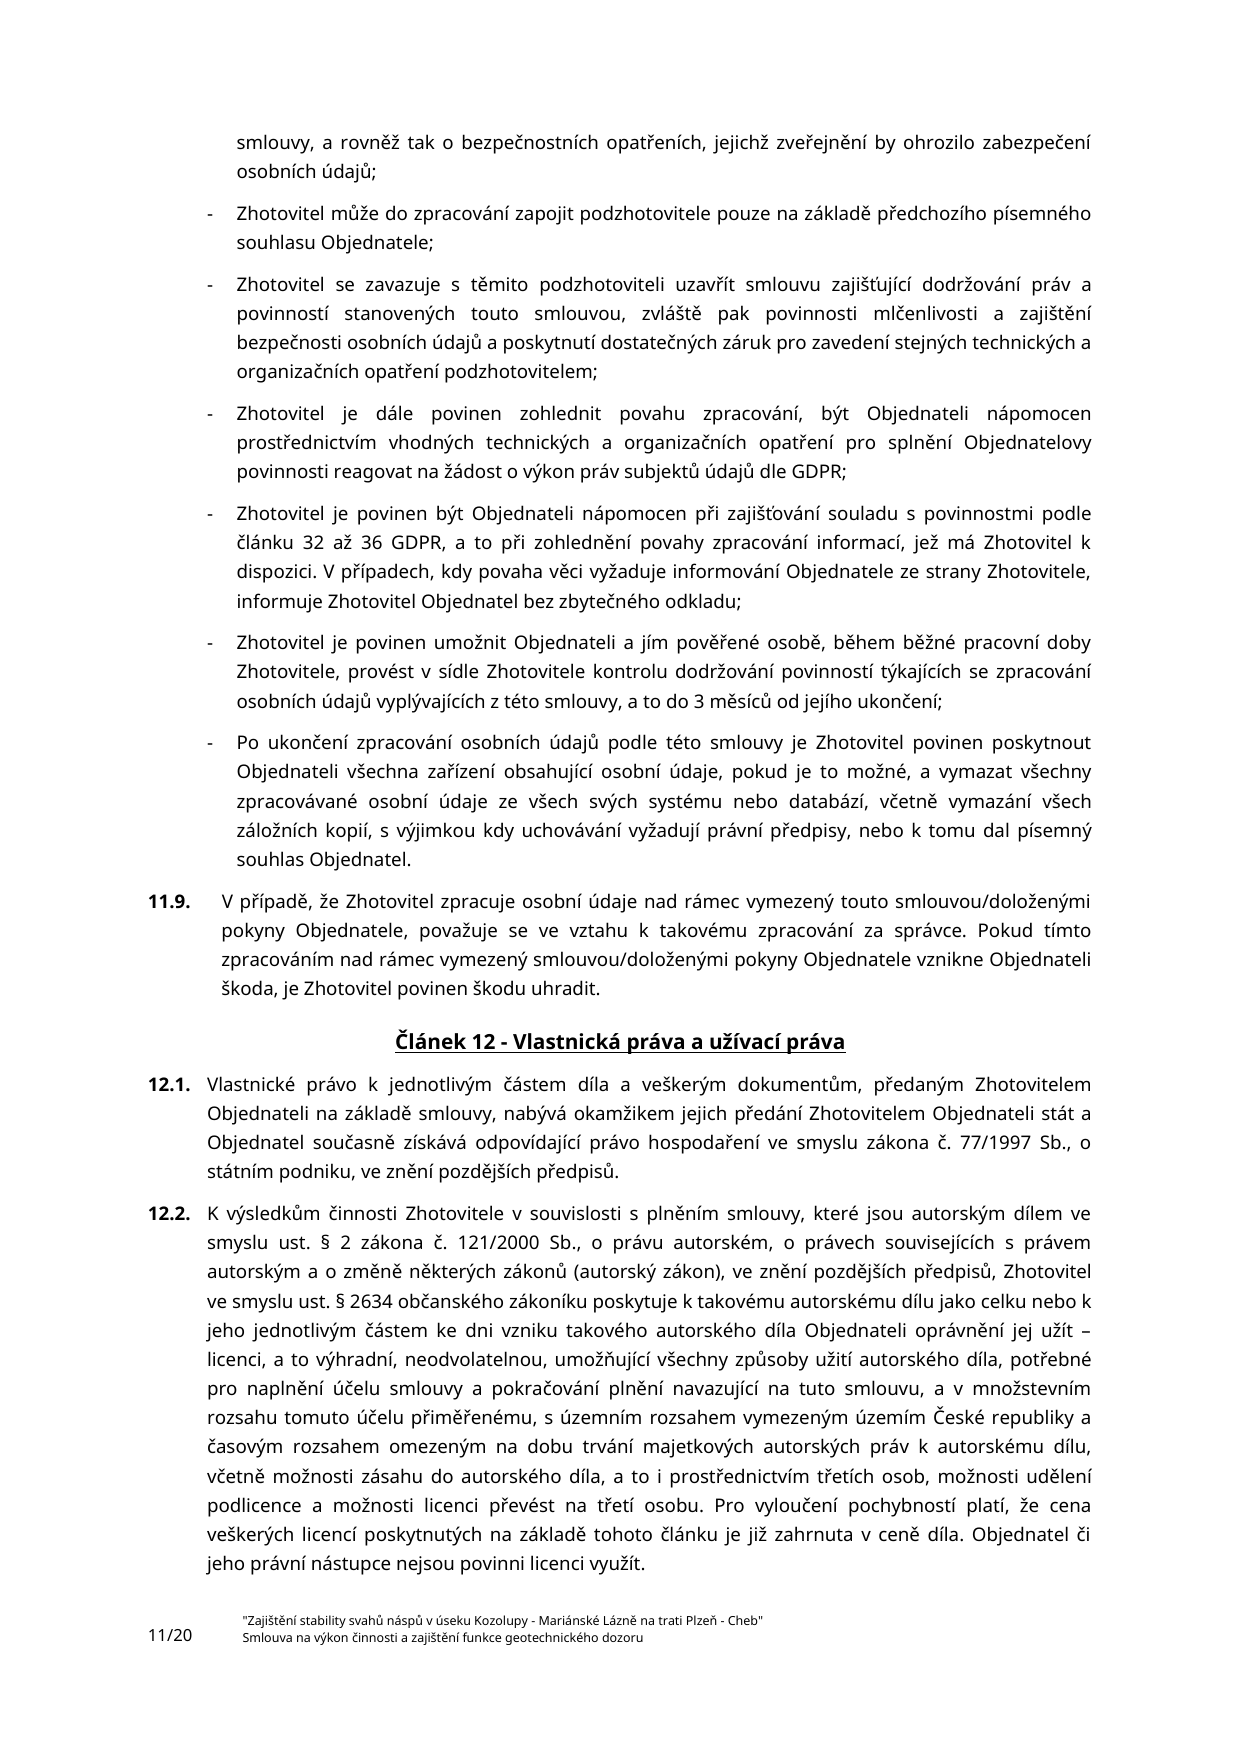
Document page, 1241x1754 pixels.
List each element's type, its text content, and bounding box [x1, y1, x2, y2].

text 11.9. V případě, že Zhotovitel zpracuje osobní údaje nad rámec vymezený touto smlouvou/doloženými pokyny Objednatele, považuje se ve vztahu k takovému zpracování za správce. Pokud tímto zpracováním nad rámec vymezený smlouvou/doloženými pokyny Objednatele vznikne Objednateli škoda, je Zhotovitel povinen škodu uhradit. [148, 885, 1092, 1001]
text - Zhotovitel může do zpracování zapojit podzhotovitele pouze na základě předchozího písemného souhlasu Objednatele; [207, 197, 1092, 256]
subtitle Článek 12 - Vlastnická práva a užívací práva [148, 1026, 1092, 1056]
text - Zhotovitel se zavazuje s těmito podzhotoviteli uzavřít smlouvu zajišťující dodržování práv a povinností stanovených touto smlouvou, zvláště pak povinnosti mlčenlivosti a zajištění bezpečnosti osobních údajů a poskytnutí dostatečných záruk pro zavedení stejných technických a organizačních opatření podzhotovitelem; [207, 268, 1092, 385]
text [207, 126, 1092, 185]
text - Zhotovitel je povinen být Objednateli nápomocen při zajišťování souladu s povinnostmi podle článku 32 až 36 GDPR, a to při zohlednění povahy zpracování informací, jež má Zhotovitel k dispozici. V případech, kdy povaha věci vyžaduje informování Objednatele ze strany Zhotovitele, informuje Zhotovitel Objednatel bez zbytečného odkladu; [207, 497, 1092, 614]
text - Po ukončení zpracování osobních údajů podle této smlouvy je Zhotovitel povinen poskytnout Objednateli všechna zařízení obsahující osobní údaje, pokud je to možné, a vymazat všechny zpracovávané osobní údaje ze všech svých systému nebo databází, včetně vymazání všech záložních kopií, s výjimkou kdy uchovávání vyžadují právní předpisy, nebo k tomu dal písemný souhlas Objednatel. [207, 726, 1092, 872]
text - Zhotovitel je povinen umožnit Objednateli a jím pověřené osobě, během běžné pracovní doby Zhotovitele, provést v sídle Zhotovitele kontrolu dodržování povinností týkajících se zpracování osobních údajů vyplývajících z této smlouvy, a to do 3 měsíců od jejího ukončení; [207, 626, 1092, 714]
text - Zhotovitel je dále povinen zohlednit povahu zpracování, být Objednateli nápomocen prostřednictvím vhodných technických a organizačních opatření pro splnění Objednatelovy povinnosti reagovat na žádost o výkon práv subjektů údajů dle GDPR; [207, 397, 1092, 485]
text 12.2. K výsledkům činnosti Zhotovitele v souvislosti s plněním smlouvy, které jsou autorským dílem ve smyslu ust. § 2 zákona č. 121/2000 Sb., o právu autorském, o právech souvisejících s právem autorským a o změně některých zákonů (autorský zákon), ve znění pozdějších předpisů, Zhotovitel ve smyslu ust. § 2634 občanského zákoníku poskytuje k takovému autorskému dílu jako celku nebo k jeho jednotlivým částem ke dni vzniku takového autorského díla Objednateli oprávnění jej užít – licenci, a to výhradní, neodvolatelnou, umožňující všechny způsoby užití autorského díla, potřebné pro naplnění účelu smlouvy a pokračování plnění navazující na tuto smlouvu, a v množstevním rozsahu tomuto účelu přiměřenému, s územním rozsahem vymezeným územím České republiky a časovým rozsahem omezeným na dobu trvání majetkových autorských práv k autorskému dílu, včetně možnosti zásahu do autorského díla, a to i prostřednictvím třetích osob, možnosti udělení podlicence a možnosti licenci převést na třetí osobu. Pro vyloučení pochybností platí, že cena veškerých licencí poskytnutých na základě tohoto článku je již zahrnuta v ceně díla. Objednatel či jeho právní nástupce nejsou povinni licenci využít. [148, 1197, 1092, 1576]
text 12.1. Vlastnické právo k jednotlivým částem díla a veškerým dokumentům, předaným Zhotovitelem Objednateli na základě smlouvy, nabývá okamžikem jejich předání Zhotovitelem Objednateli stát a Objednatel současně získává odpovídající právo hospodaření ve smyslu zákona č. 77/1997 Sb., o státním podniku, ve znění pozdějších předpisů. [148, 1068, 1092, 1185]
